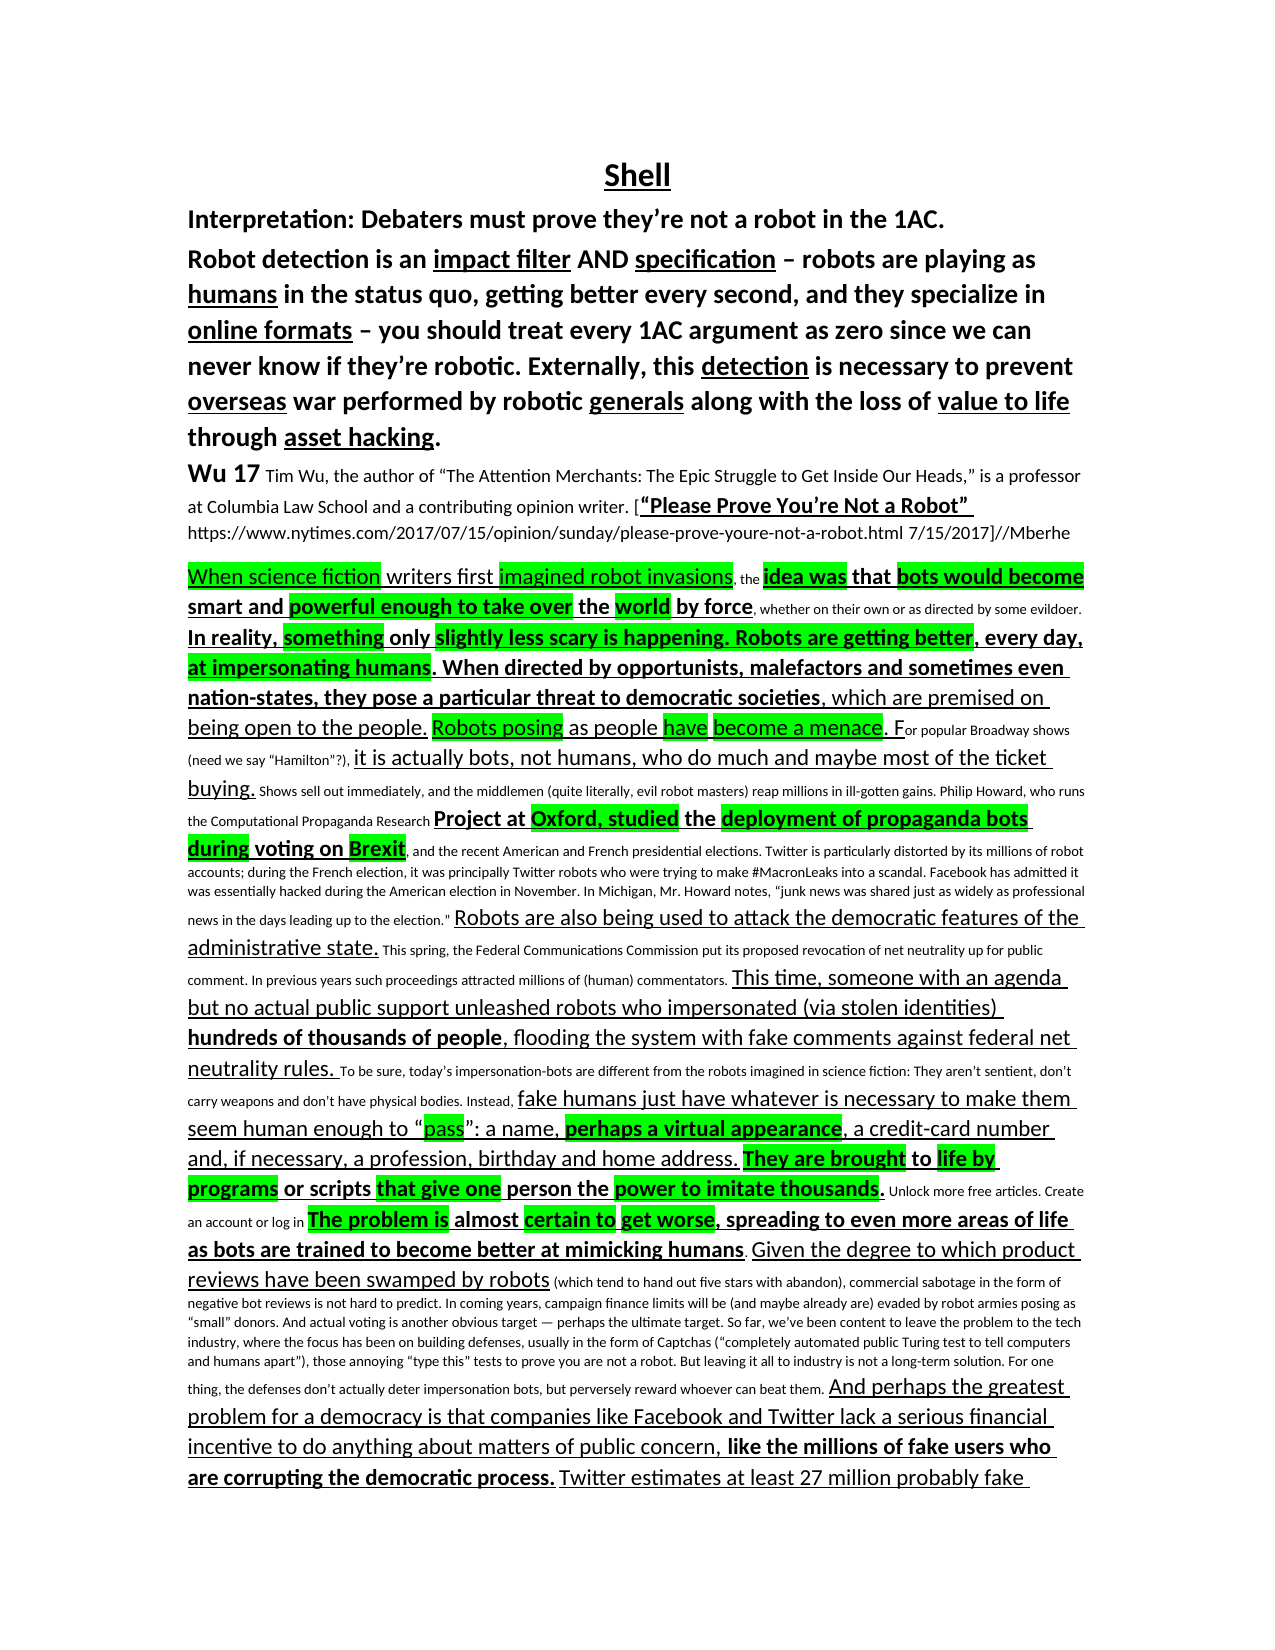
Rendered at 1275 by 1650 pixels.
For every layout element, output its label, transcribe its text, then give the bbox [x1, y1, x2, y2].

subtitle Shell [187, 154, 1087, 195]
subtitle Interpretation: Debaters must prove they’re not a robot in the 1AC. [187, 202, 1087, 235]
text Wu 17 Tim Wu, the author of “The Attention Merchants: The Epic Struggle to Get Inside Our Heads,” is a professor at Columbia Law School and a contributing opinion writer. [“Please Prove You’re Not a Robot” https://www.nytimes.com/2017/07/15/opinion/sunday/please-prove-youre-not-a-robot.html 7/15/2017]//Mberhe [187, 456, 1087, 544]
subtitle Robot detection is an impact filter AND specification – robots are playing as humans in the status quo, getting better every second, and they specialize in online formats – you should treat every 1AC argument as zero since we can never know if they’re robotic. Externally, this detection is necessary to prevent overseas war performed by robotic generals along with the loss of value to life through asset hacking. [187, 242, 1087, 453]
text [187, 562, 1087, 1491]
